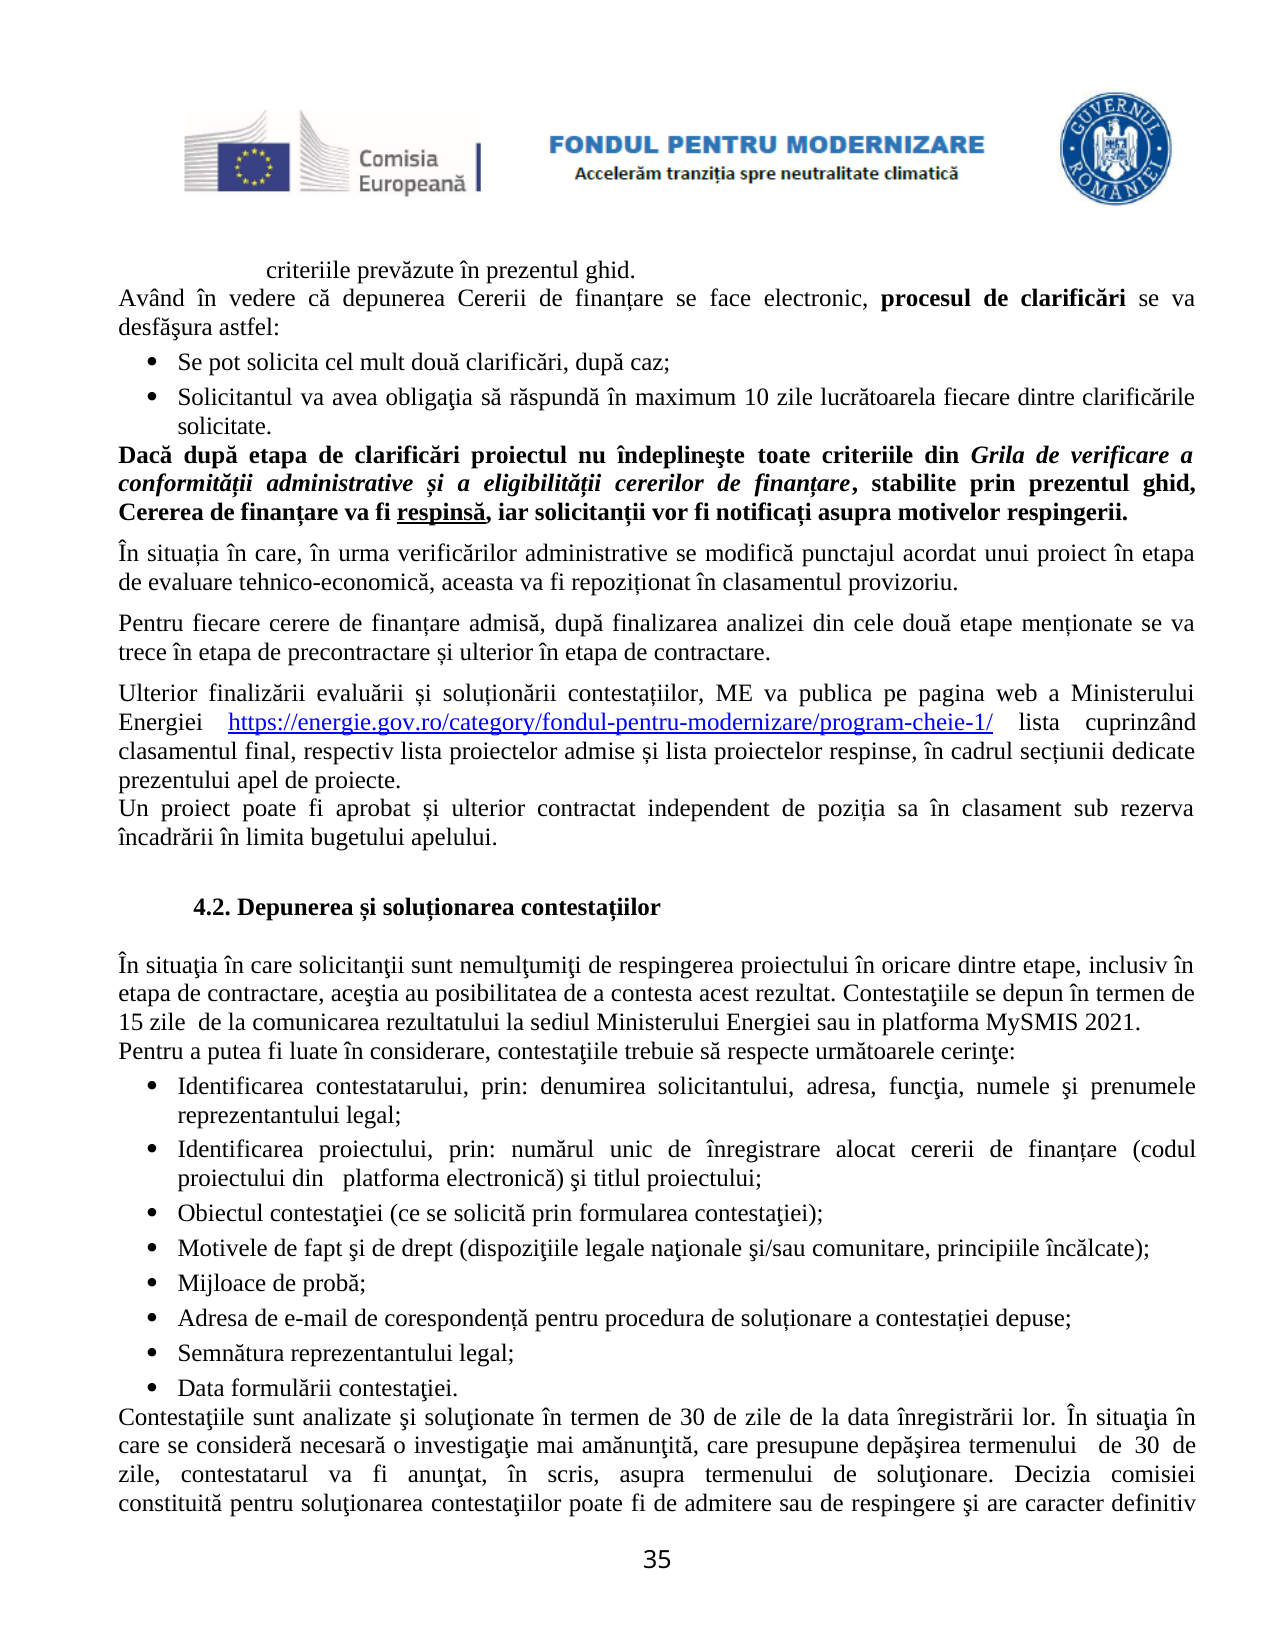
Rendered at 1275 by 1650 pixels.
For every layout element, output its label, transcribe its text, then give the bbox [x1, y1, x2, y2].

subtitle 4.2. Depunerea și soluționarea contestațiilor [193, 892, 1196, 921]
list Identificarea contestatarului, prin: denumirea solicitantului, adresa, funcţia, numele şi prenumele reprezentantului legal; [148, 1071, 1196, 1128]
text Dacă după etapa de clarificări proiectul nu îndeplineşte toate criteriile din Grila de verificare a conformității administrative și a eligibilității cererilor de finanțare, stabilite prin prezentul ghid, Cererea de finanțare va fi respinsă, iar solicitanții vor fi notificați asupra motivelor respingerii. [118, 440, 1196, 526]
text Un proiect poate fi aprobat și ulterior contractat independent de poziția sa în clasament sub rezerva încadrării în limita bugetului apelului. [118, 793, 1196, 851]
list Se pot solicita cel mult două clarificări, după caz; [148, 347, 1196, 376]
picture [144, 69, 1223, 227]
list Mijloace de probă; [148, 1268, 1196, 1297]
list Eligibilitatea proiectului – se va verifica dacă proiectul și activitățile sale îndeplinesc criteriile prevăzute în prezentul ghid. [236, 255, 1196, 283]
text În situaţia în care solicitanţii sunt nemulţumiţi de respingerea proiectului în oricare dintre etape, inclusiv în etapa de contractare, aceştia au posibilitatea de a contesta acest rezultat. Contestaţiile se depun în termen de 15 zile de la comunicarea rezultatului la sediul Ministerului Energiei sau in platforma MySMIS 2021. [118, 950, 1196, 1036]
list Semnătura reprezentantului legal; [148, 1338, 1196, 1367]
list Motivele de fapt şi de drept (dispoziţiile legale naţionale şi/sau comunitare, principiile încălcate); [148, 1233, 1196, 1262]
list Adresa de e-mail de corespondență pentru procedura de soluționare a contestației depuse; [148, 1303, 1196, 1332]
text Pentru a putea fi luate în considerare, contestaţiile trebuie să respecte următoarele cerinţe: [118, 1036, 1196, 1065]
list Data formulării contestaţiei. [148, 1373, 1196, 1402]
text Pentru fiecare cerere de finanțare admisă, după finalizarea analizei din cele două etape menționate se va trece în etapa de precontractare și ulterior în etapa de contractare. [118, 608, 1196, 666]
text Ulterior finalizării evaluării și soluționării contestațiilor, ME va publica pe pagina web a Ministerului Energiei https://energie.gov.ro/category/fondul-pentru-modernizare/program-cheie-1/ lista cuprinzând clasamentul final, respectiv lista proiectelor admise și lista proiectelor respinse, în cadrul secțiunii dedicate prezentului apel de proiecte. [118, 678, 1196, 793]
text În situația în care, în urma verificărilor administrative se modifică punctajul acordat unui proiect în etapa de evaluare tehnico-economică, aceasta va fi repoziționat în clasamentul provizoriu. [118, 538, 1196, 596]
list Obiectul contestaţiei (ce se solicită prin formularea contestaţiei); [148, 1198, 1196, 1227]
list Solicitantul va avea obligaţia să răspundă în maximum 10 zile lucrătoarela fiecare dintre clarificările solicitate. [148, 382, 1196, 440]
text Având în vedere că depunerea Cererii de finanțare se face electronic, procesul de clarificări se va desfăşura astfel: [118, 283, 1196, 341]
list Identificarea proiectului, prin: numărul unic de înregistrare alocat cererii de finanțare (codul proiectului din platforma electronică) şi titlul proiectului; [148, 1134, 1196, 1192]
